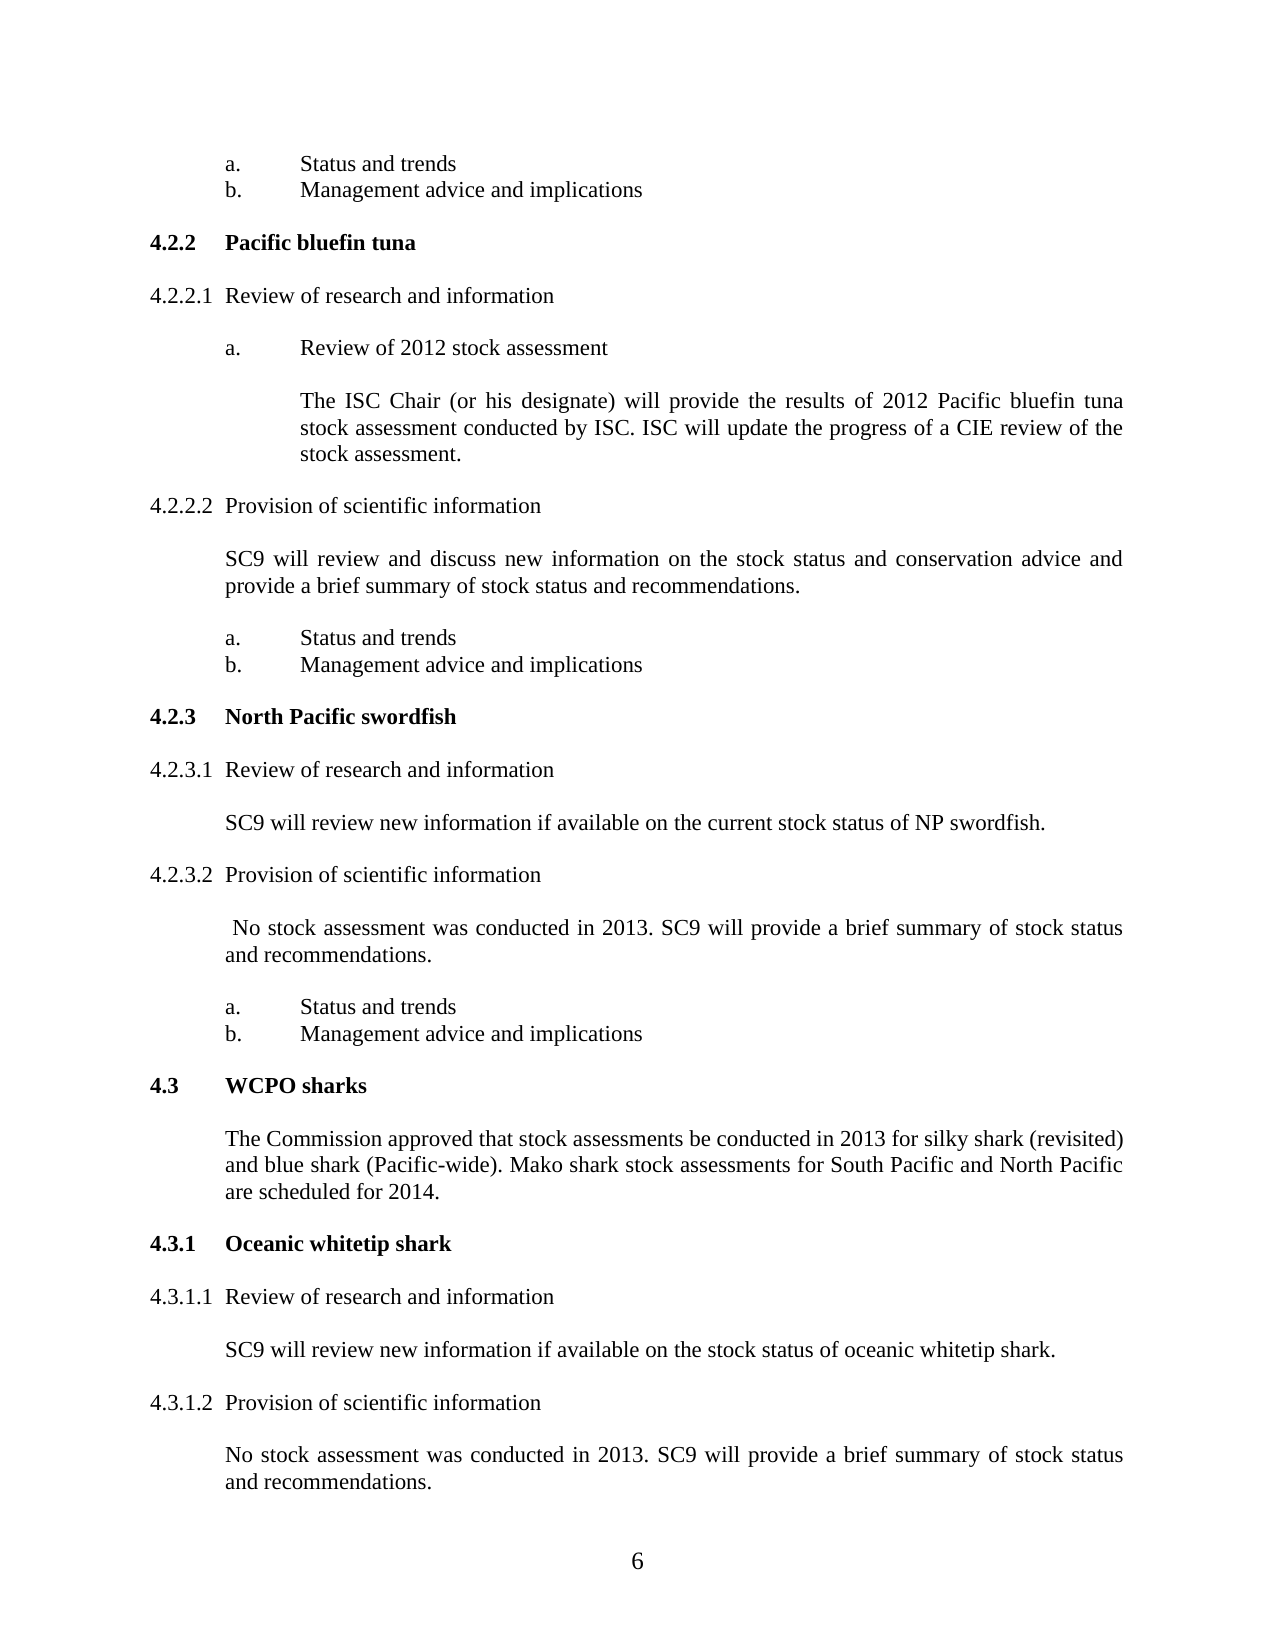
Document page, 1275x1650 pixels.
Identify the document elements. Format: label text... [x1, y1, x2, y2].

list Review of research and information [150, 282, 1125, 308]
list Review of research and information [150, 756, 1125, 782]
text The Commission approved that stock assessments be conducted in 2013 for silky shark (revisited) and blue shark (Pacific-wide). Mako shark stock assessments for South Pacific and North Pacific are scheduled for 2014. [225, 1125, 1125, 1204]
list Review of research and information [150, 1283, 1125, 1309]
list Pacific bluefin tuna [150, 229, 1125, 255]
list WCPO sharks [150, 1072, 1125, 1099]
list Provision of scientific information [150, 493, 1125, 519]
list Provision of scientific information [150, 862, 1125, 888]
list Management advice and implications [225, 176, 1125, 203]
list Management advice and implications [225, 1020, 1125, 1046]
list Review of 2012 stock assessment [225, 334, 1125, 361]
list SC9 will review and discuss new information on the stock status and conservation advice and provide a brief summary of stock status and recommendations. [225, 545, 1125, 598]
list No stock assessment was conducted in 2013. SC9 will provide a brief summary of stock status and recommendations. [225, 1441, 1125, 1494]
list Status and trends [225, 150, 1125, 176]
list Management advice and implications [225, 651, 1125, 677]
text No stock assessment was conducted in 2013. SC9 will provide a brief summary of stock status and recommendations. [225, 914, 1125, 967]
list Status and trends [225, 993, 1125, 1020]
list SC9 will review new information if available on the current stock status of NP swordfish. [225, 809, 1125, 835]
list SC9 will review new information if available on the stock status of oceanic whitetip shark. [225, 1336, 1125, 1362]
list Status and trends [225, 624, 1125, 651]
list The ISC Chair (or his designate) will provide the results of 2012 Pacific bluefin tuna stock assessment conducted by ISC. ISC will update the progress of a CIE review of the stock assessment. [300, 387, 1125, 466]
list Provision of scientific information [150, 1389, 1125, 1415]
list North Pacific swordfish [150, 703, 1125, 730]
list Oceanic whitetip shark [150, 1231, 1125, 1257]
